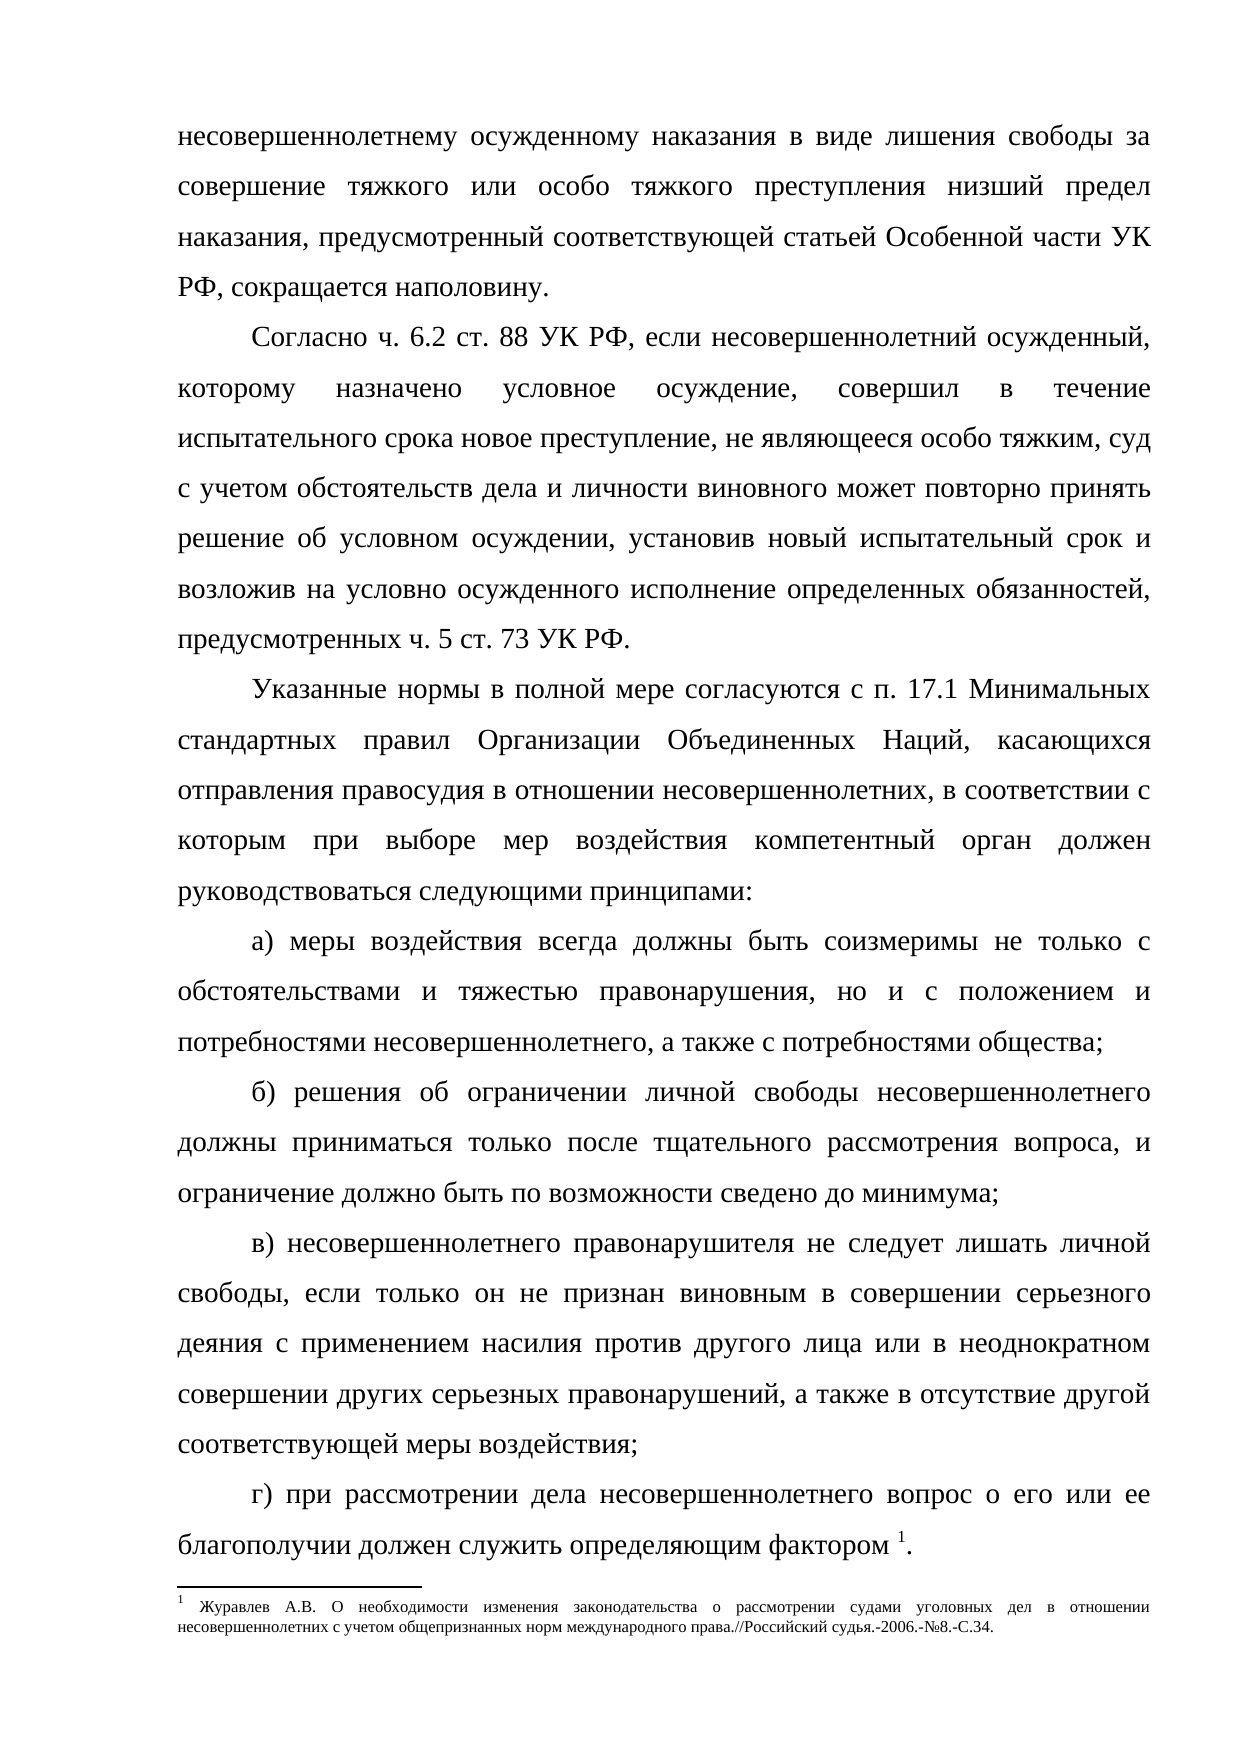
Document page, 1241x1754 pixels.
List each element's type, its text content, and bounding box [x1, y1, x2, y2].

text Согласно ч. 6.2 ст. 88 УК РФ, если несовершеннолетний осужденный, которому назначено условное осуждение, совершил в течение испытательного срока новое преступление, не являющееся особо тяжким, суд с учетом обстоятельств дела и личности виновного может повторно принять решение об условном осуждении, установив новый испытательный срок и возложив на условно осужденного исполнение определенных обязанностей, предусмотренных ч. 5 ст. 73 УК РФ. [177, 319, 1152, 655]
text в) несовершеннолетнего правонарушителя не следует лишать личной свободы, если только он не признан виновным в совершении серьезного деяния с применением насилия против другого лица или в неоднократном совершении других серьезных правонарушений, а также в отсутствие другой соответствующей меры воздействия; [177, 1225, 1152, 1460]
text г) при рассмотрении дела несовершеннолетнего вопрос о его или ее благополучии должен служить определяющим фактором . [177, 1477, 1152, 1560]
text б) решения об ограничении личной свободы несовершеннолетнего должны приниматься только после тщательного рассмотрения вопроса, и ограничение должно быть по возможности сведено до минимума; [177, 1074, 1152, 1208]
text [177, 118, 1152, 303]
text а) меры воздействия всегда должны быть соизмеримы не только с обстоятельствами и тяжестью правонарушения, но и с положением и потребностями несовершеннолетнего, а также с потребностями общества; [177, 923, 1152, 1057]
text Указанные нормы в полной мере согласуются с п. 17.1 Минимальных стандартных правил Организации Объединенных Наций, касающихся отправления правосудия в отношении несовершеннолетних, в соответствии с которым при выборе мер воздействия компетентный орган должен руководствоваться следующими принципами: [177, 672, 1152, 906]
